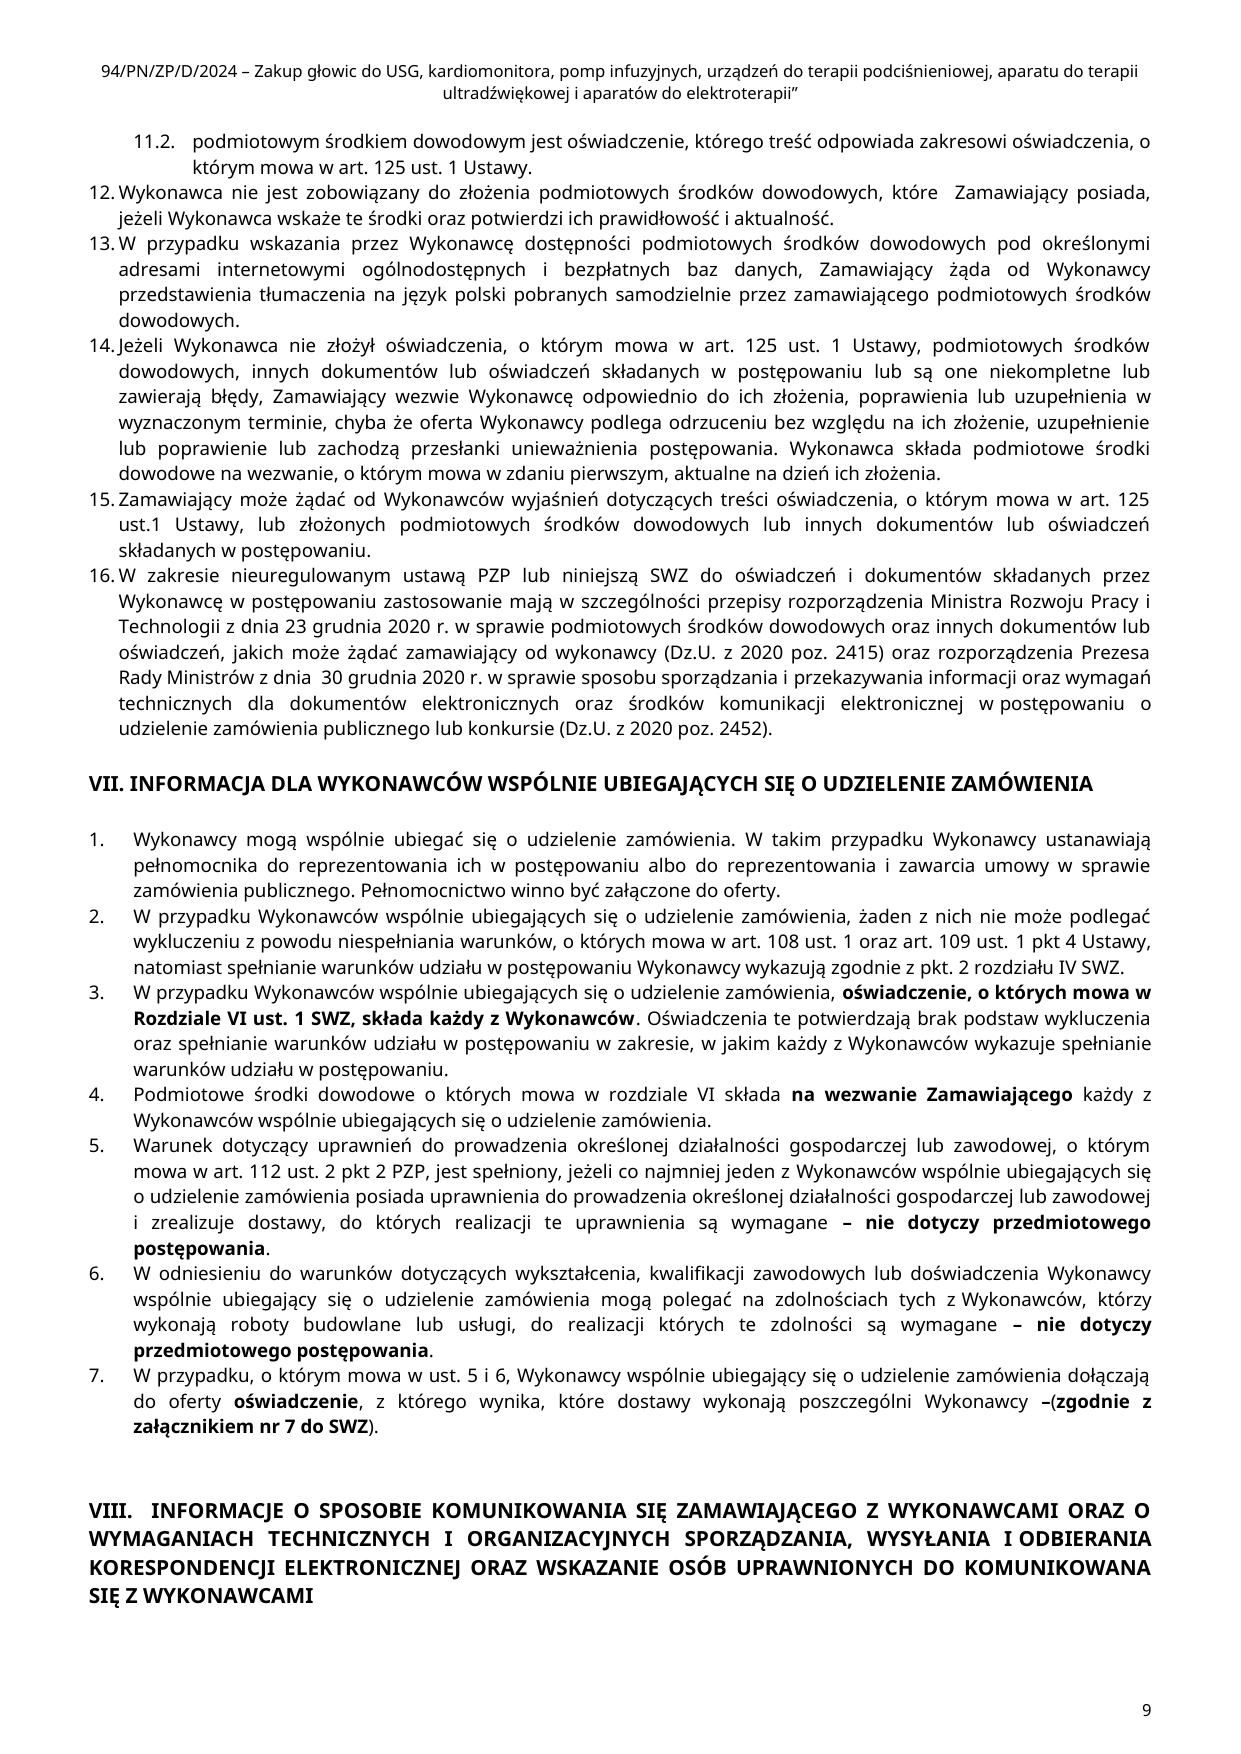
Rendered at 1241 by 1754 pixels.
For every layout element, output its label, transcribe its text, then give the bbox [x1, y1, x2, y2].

list W przypadku Wykonawców wspólnie ubiegających się o udzielenie zamówienia, żaden z nich nie może podlegać wykluczeniu z powodu niespełniania warunków, o których mowa w art. 108 ust. 1 oraz art. 109 ust. 1 pkt 4 Ustawy, natomiast spełnianie warunków udziału w postępowaniu Wykonawcy wykazują zgodnie z pkt. 2 rozdziału IV SWZ. [89, 903, 1152, 979]
list W przypadku, o którym mowa w ust. 5 i 6, Wykonawcy wspólnie ubiegający się o udzielenie zamówienia dołączają do oferty oświadczenie, z którego wynika, które dostawy wykonają poszczególni Wykonawcy –(zgodnie z załącznikiem nr 7 do SWZ). [89, 1362, 1152, 1439]
list W przypadku wskazania przez Wykonawcę dostępności podmiotowych środków dowodowych pod określonymi adresami internetowymi ogólnodostępnych i bezpłatnych baz danych, Zamawiający żąda od Wykonawcy przedstawienia tłumaczenia na język polski pobranych samodzielnie przez zamawiającego podmiotowych środków dowodowych. [89, 231, 1152, 333]
list W odniesieniu do warunków dotyczących wykształcenia, kwalifikacji zawodowych lub doświadczenia Wykonawcy wspólnie ubiegający się o udzielenie zamówienia mogą polegać na zdolnościach tych z Wykonawców, którzy wykonają roboty budowlane lub usługi, do realizacji których te zdolności są wymagane – nie dotyczy przedmiotowego postępowania. [89, 1260, 1152, 1362]
list Jeżeli Wykonawca nie złożył oświadczenia, o którym mowa w art. 125 ust. 1 Ustawy, podmiotowych środków dowodowych, innych dokumentów lub oświadczeń składanych w postępowaniu lub są one niekompletne lub zawierają błędy, Zamawiający wezwie Wykonawcę odpowiednio do ich złożenia, poprawienia lub uzupełnienia w wyznaczonym terminie, chyba że oferta Wykonawcy podlega odrzuceniu bez względu na ich złożenie, uzupełnienie lub poprawienie lub zachodzą przesłanki unieważnienia postępowania. Wykonawca składa podmiotowe środki dowodowe na wezwanie, o którym mowa w zdaniu pierwszym, aktualne na dzień ich złożenia. [89, 333, 1152, 486]
list Warunek dotyczący uprawnień do prowadzenia określonej działalności gospodarczej lub zawodowej, o którym mowa w art. 112 ust. 2 pkt 2 PZP, jest spełniony, jeżeli co najmniej jeden z Wykonawców wspólnie ubiegających się o udzielenie zamówienia posiada uprawnienia do prowadzenia określonej działalności gospodarczej lub zawodowej i zrealizuje dostawy, do których realizacji te uprawnienia są wymagane – nie dotyczy przedmiotowego postępowania. [89, 1133, 1152, 1260]
text VIII. INFORMACJE O SPOSOBIE KOMUNIKOWANIA SIĘ ZAMAWIAJĄCEGO Z WYKONAWCAMI ORAZ O WYMAGANIACH TECHNICZNYCH I ORGANIZACYJNYCH SPORZĄDZANIA, WYSYŁANIA I ODBIERANIA KORESPONDENCJI ELEKTRONICZNEJ ORAZ WSKAZANIE OSÓB UPRAWNIONYCH DO KOMUNIKOWANA SIĘ Z WYKONAWCAMI [89, 1496, 1152, 1609]
list W przypadku Wykonawców wspólnie ubiegających się o udzielenie zamówienia, oświadczenie, o których mowa w Rozdziale VI ust. 1 SWZ, składa każdy z Wykonawców. Oświadczenia te potwierdzają brak podstaw wykluczenia oraz spełnianie warunków udziału w postępowaniu w zakresie, w jakim każdy z Wykonawców wykazuje spełnianie warunków udziału w postępowaniu. [89, 979, 1152, 1082]
text 11.2. podmiotowym środkiem dowodowym jest oświadczenie, którego treść odpowiada zakresowi oświadczenia, o którym mowa w art. 125 ust. 1 Ustawy. [133, 129, 1152, 180]
list Podmiotowe środki dowodowe o których mowa w rozdziale VI składa na wezwanie Zamawiającego każdy z Wykonawców wspólnie ubiegających się o udzielenie zamówienia. [89, 1082, 1152, 1133]
text VII. Informacja dla Wykonawców wspólnie ubiegających się o udzielenie zamówienia [89, 769, 1152, 798]
list Wykonawcy mogą wspólnie ubiegać się o udzielenie zamówienia. W takim przypadku Wykonawcy ustanawiają pełnomocnika do reprezentowania ich w postępowaniu albo do reprezentowania i zawarcia umowy w sprawie zamówienia publicznego. Pełnomocnictwo winno być załączone do oferty. [89, 826, 1152, 903]
list Zamawiający może żądać od Wykonawców wyjaśnień dotyczących treści oświadczenia, o którym mowa w art. 125 ust.1 Ustawy, lub złożonych podmiotowych środków dowodowych lub innych dokumentów lub oświadczeń składanych w postępowaniu. [89, 486, 1152, 562]
list W zakresie nieuregulowanym ustawą PZP lub niniejszą SWZ do oświadczeń i dokumentów składanych przez Wykonawcę w postępowaniu zastosowanie mają w szczególności przepisy rozporządzenia Ministra Rozwoju Pracy i Technologii z dnia 23 grudnia 2020 r. w sprawie podmiotowych środków dowodowych oraz innych dokumentów lub oświadczeń, jakich może żądać zamawiający od wykonawcy (Dz.U. z 2020 poz. 2415) oraz rozporządzenia Prezesa Rady Ministrów z dnia 30 grudnia 2020 r. w sprawie sposobu sporządzania i przekazywania informacji oraz wymagań technicznych dla dokumentów elektronicznych oraz środków komunikacji elektronicznej w postępowaniu o udzielenie zamówienia publicznego lub konkursie (Dz.U. z 2020 poz. 2452). [89, 562, 1152, 741]
list Wykonawca nie jest zobowiązany do złożenia podmiotowych środków dowodowych, które Zamawiający posiada, jeżeli Wykonawca wskaże te środki oraz potwierdzi ich prawidłowość i aktualność. [89, 180, 1152, 231]
